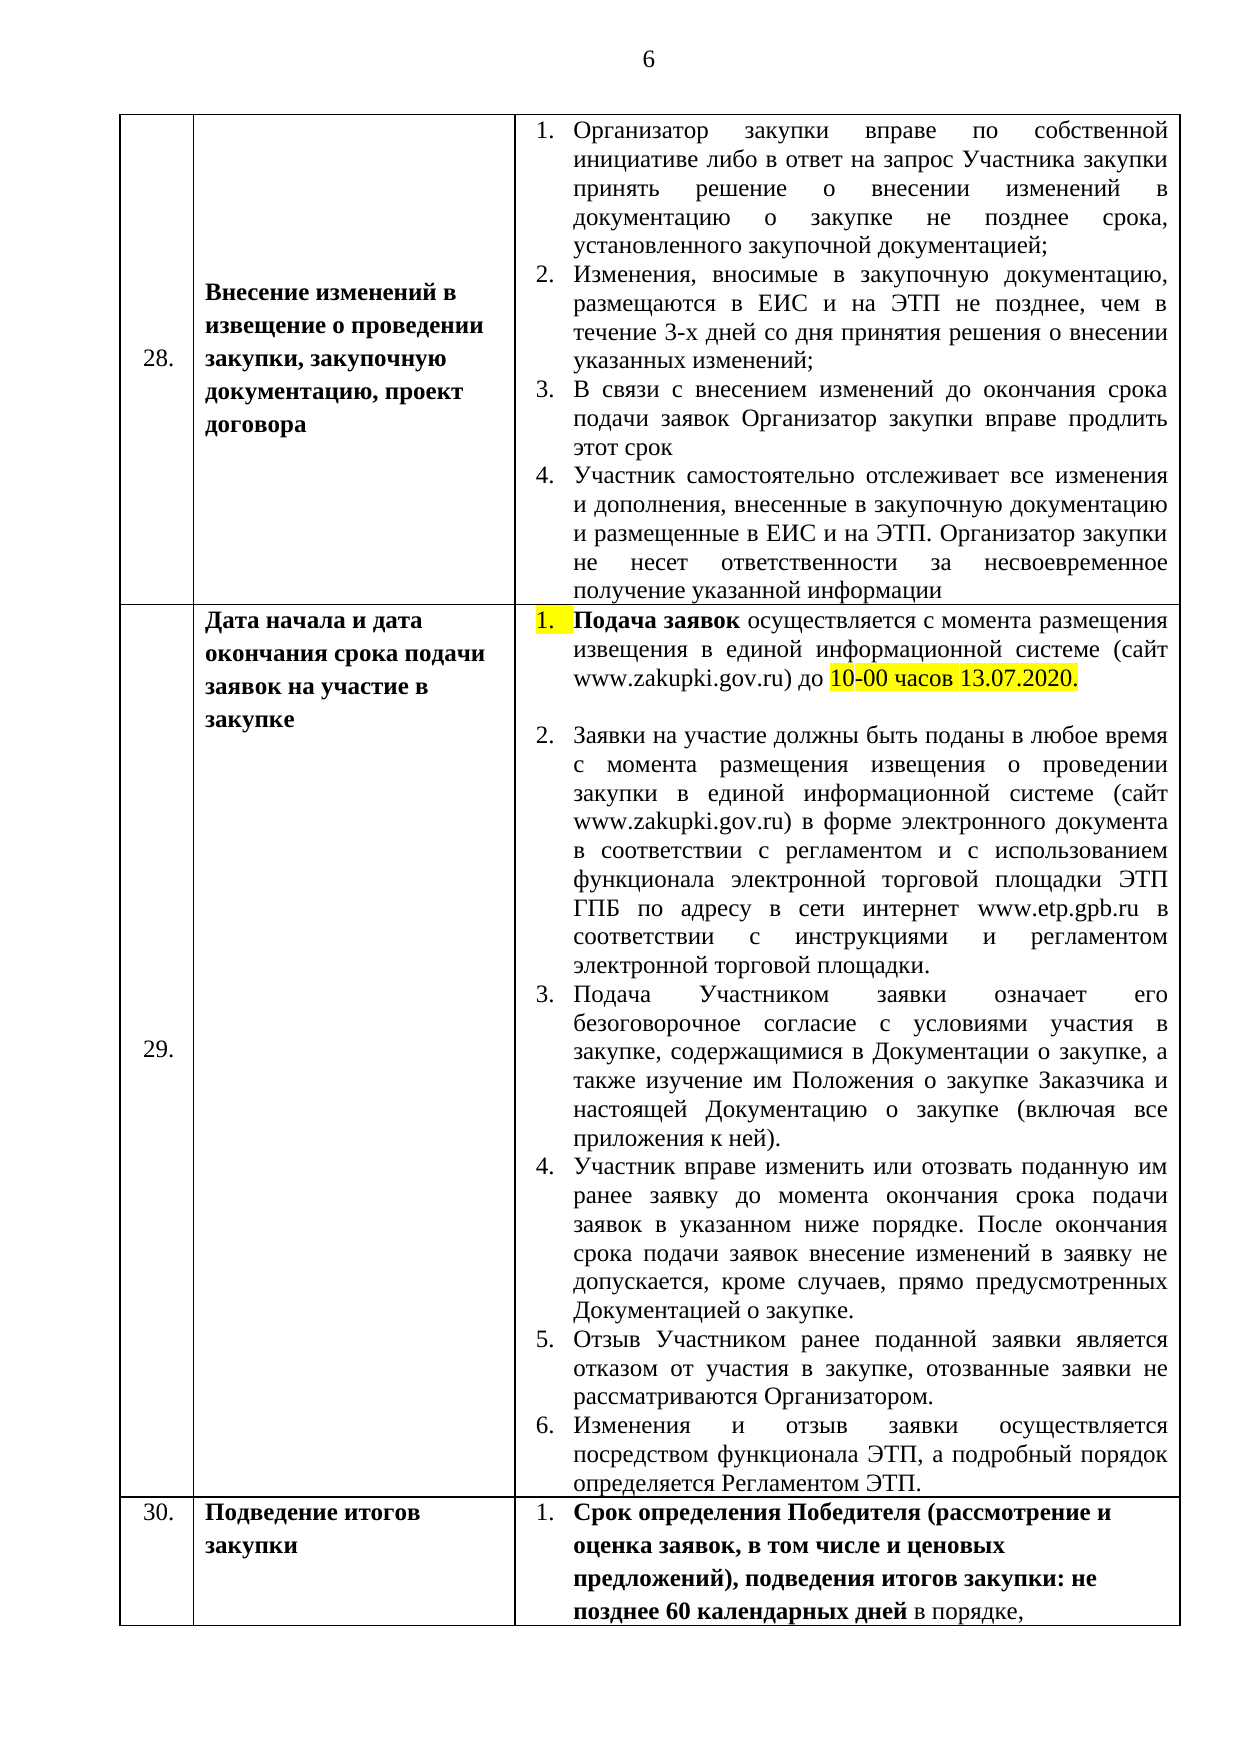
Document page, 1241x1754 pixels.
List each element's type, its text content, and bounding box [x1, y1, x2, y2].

table_cell Подача заявок осуществляется с момента размещения извещения в единой информационной системе (сайт www.zakupki.gov.ru) до 10-00 часов 13.07.2020. Заявки на участие должны быть поданы в любое время с момента размещения извещения о проведении закупки в единой информационной системе (сайт www.zakupki.gov.ru) в форме электронного документа в соответствии с регламентом и с использованием функционала электронной торговой площадки ЭТП ГПБ по адресу в сети интернет www.etp.gpb.ru в соответствии с инструкциями и регламентом электронной торговой площадки. Подача Участником заявки означает его безоговорочное согласие с условиями участия в закупке, содержащимися в Документации о закупке, а также изучение им Положения о закупке Заказчика и настоящей Документацию о закупке (включая все приложения к ней). Участник вправе изменить или отозвать поданную им ранее заявку до момента окончания срока подачи заявок в указанном ниже порядке. После окончания срока подачи заявок внесение изменений в заявку не допускается, кроме случаев, прямо предусмотренных Документацией о закупке. Отзыв Участником ранее поданной заявки является отказом от участия в закупке, отозванные заявки не рассматриваются Организатором. Изменения и отзыв заявки осуществляется посредством функционала ЭТП, а подробный порядок определяется Регламентом ЭТП. [516, 605, 1179, 1496]
table_cell [121, 115, 193, 604]
table_cell Дата начала и дата окончания срока подачи заявок на участие в закупке [194, 605, 514, 1496]
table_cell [516, 1498, 1179, 1625]
table_cell Организатор закупки вправе по собственной инициативе либо в ответ на запрос Участника закупки принять решение о внесении изменений в документацию о закупке не позднее срока, установленного закупочной документацией; Изменения, вносимые в закупочную документацию, размещаются в ЕИС и на ЭТП не позднее, чем в течение 3-х дней со дня принятия решения о внесении указанных изменений; В связи с внесением изменений до окончания срока подачи заявок Организатор закупки вправе продлить этот срок Участник самостоятельно отслеживает все изменения и дополнения, внесенные в закупочную документацию и размещенные в ЕИС и на ЭТП. Организатор закупки не несет ответственности за несвоевременное получение указанной информации [516, 115, 1179, 604]
table_cell [121, 605, 193, 1496]
table_cell Внесение изменений в извещение о проведении закупки, закупочную документацию, проект договора [194, 115, 514, 604]
table_cell [121, 1498, 193, 1625]
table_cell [194, 1498, 514, 1625]
